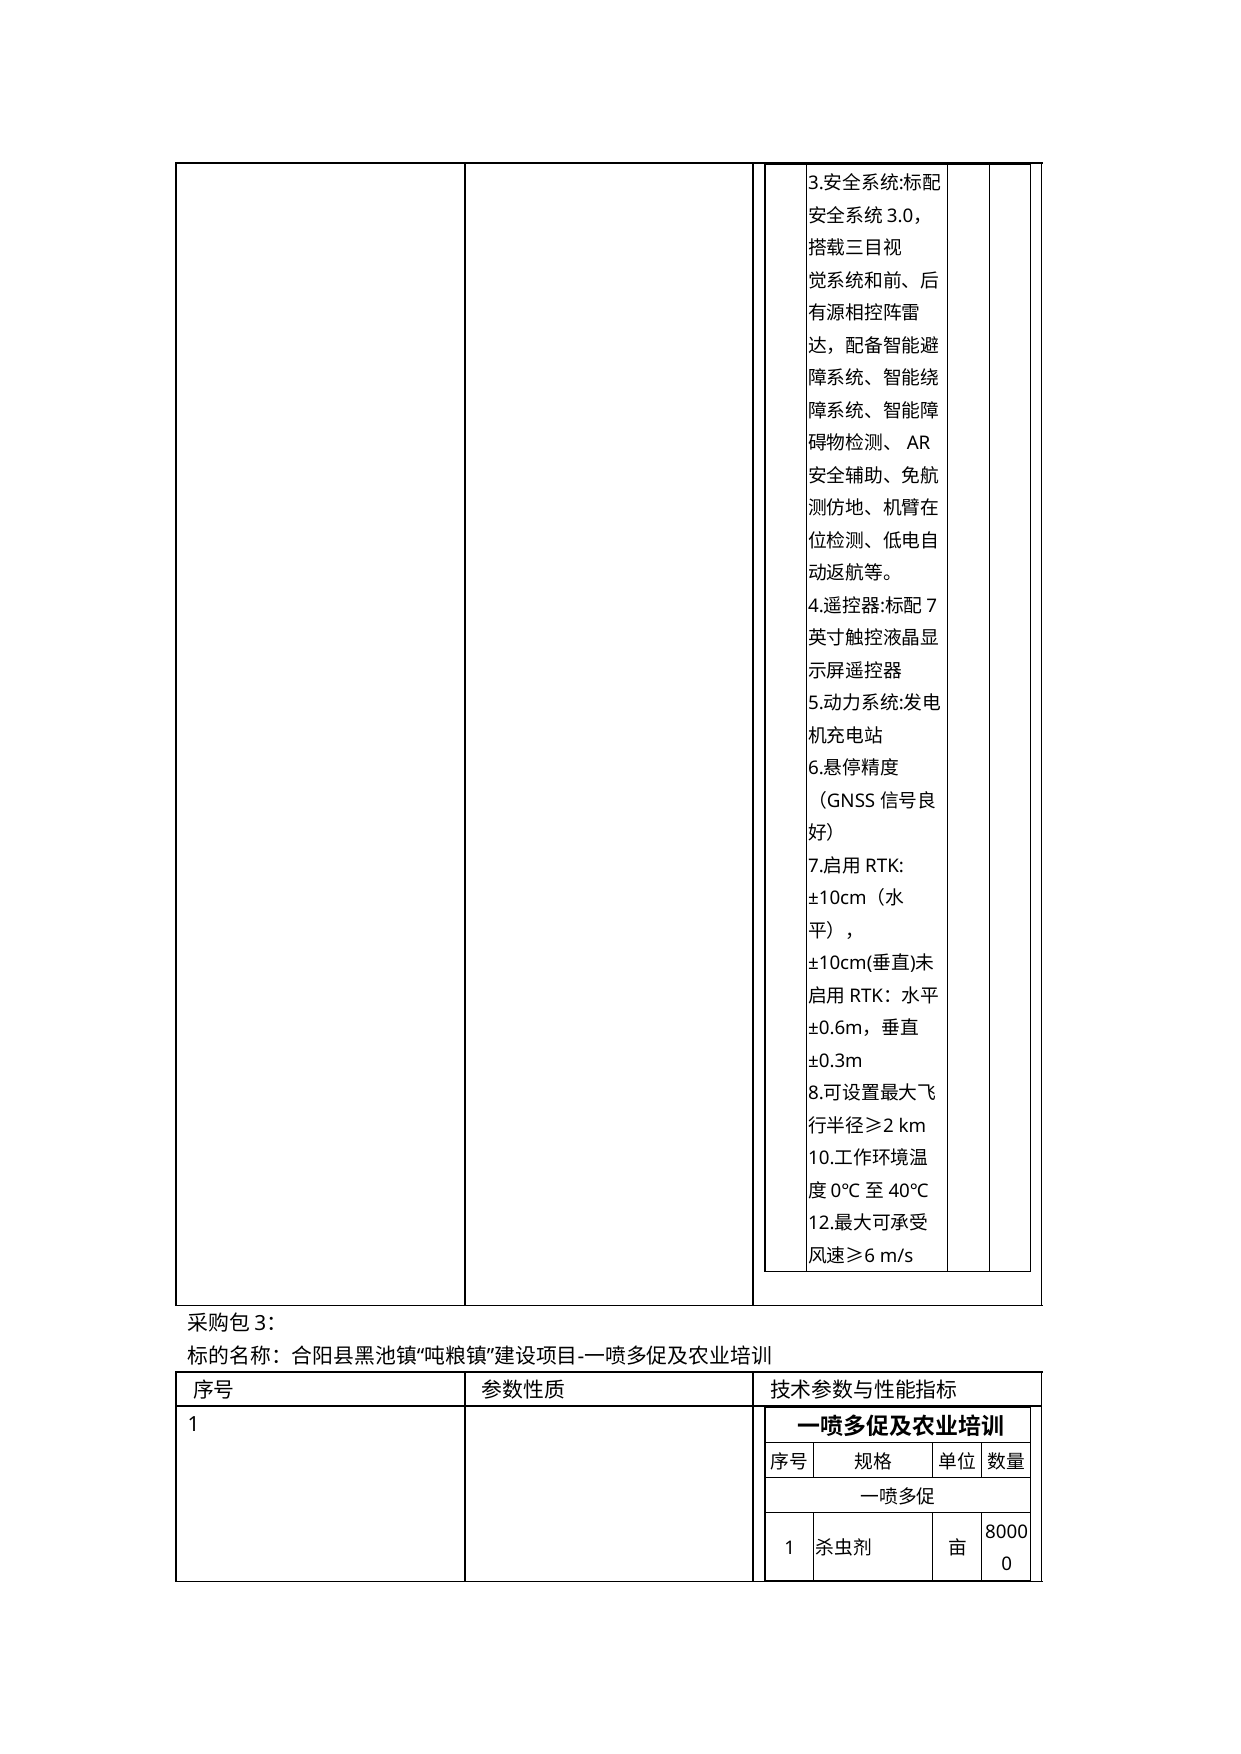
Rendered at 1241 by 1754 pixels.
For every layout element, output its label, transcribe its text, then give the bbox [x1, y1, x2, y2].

table_cell [814, 1443, 932, 1477]
table_cell [814, 1513, 932, 1580]
text 采购包3： [187, 1306, 1053, 1339]
table_cell [1031, 1407, 1041, 1581]
table_cell [466, 164, 752, 1305]
table_cell [754, 1407, 764, 1581]
table_cell [766, 1408, 1030, 1442]
table_cell [933, 1513, 981, 1580]
table_cell 1 [177, 1407, 464, 1581]
table_cell [982, 1513, 1030, 1580]
table_cell [466, 1407, 752, 1581]
table_cell [766, 1443, 813, 1477]
table_header 序号 [177, 1373, 464, 1405]
table_cell [933, 1443, 981, 1477]
table_header 技术参数与性能指标 [754, 1373, 1041, 1405]
table_cell [766, 1478, 1030, 1512]
table_cell [982, 1443, 1030, 1477]
table_cell [766, 1513, 813, 1580]
table_cell [754, 164, 1041, 1305]
text 标的名称：合阳县黑池镇“吨粮镇”建设项目-一喷多促及农业培训 [187, 1339, 1053, 1371]
table_header 参数性质 [466, 1373, 752, 1405]
table_cell 1 [177, 164, 464, 1305]
